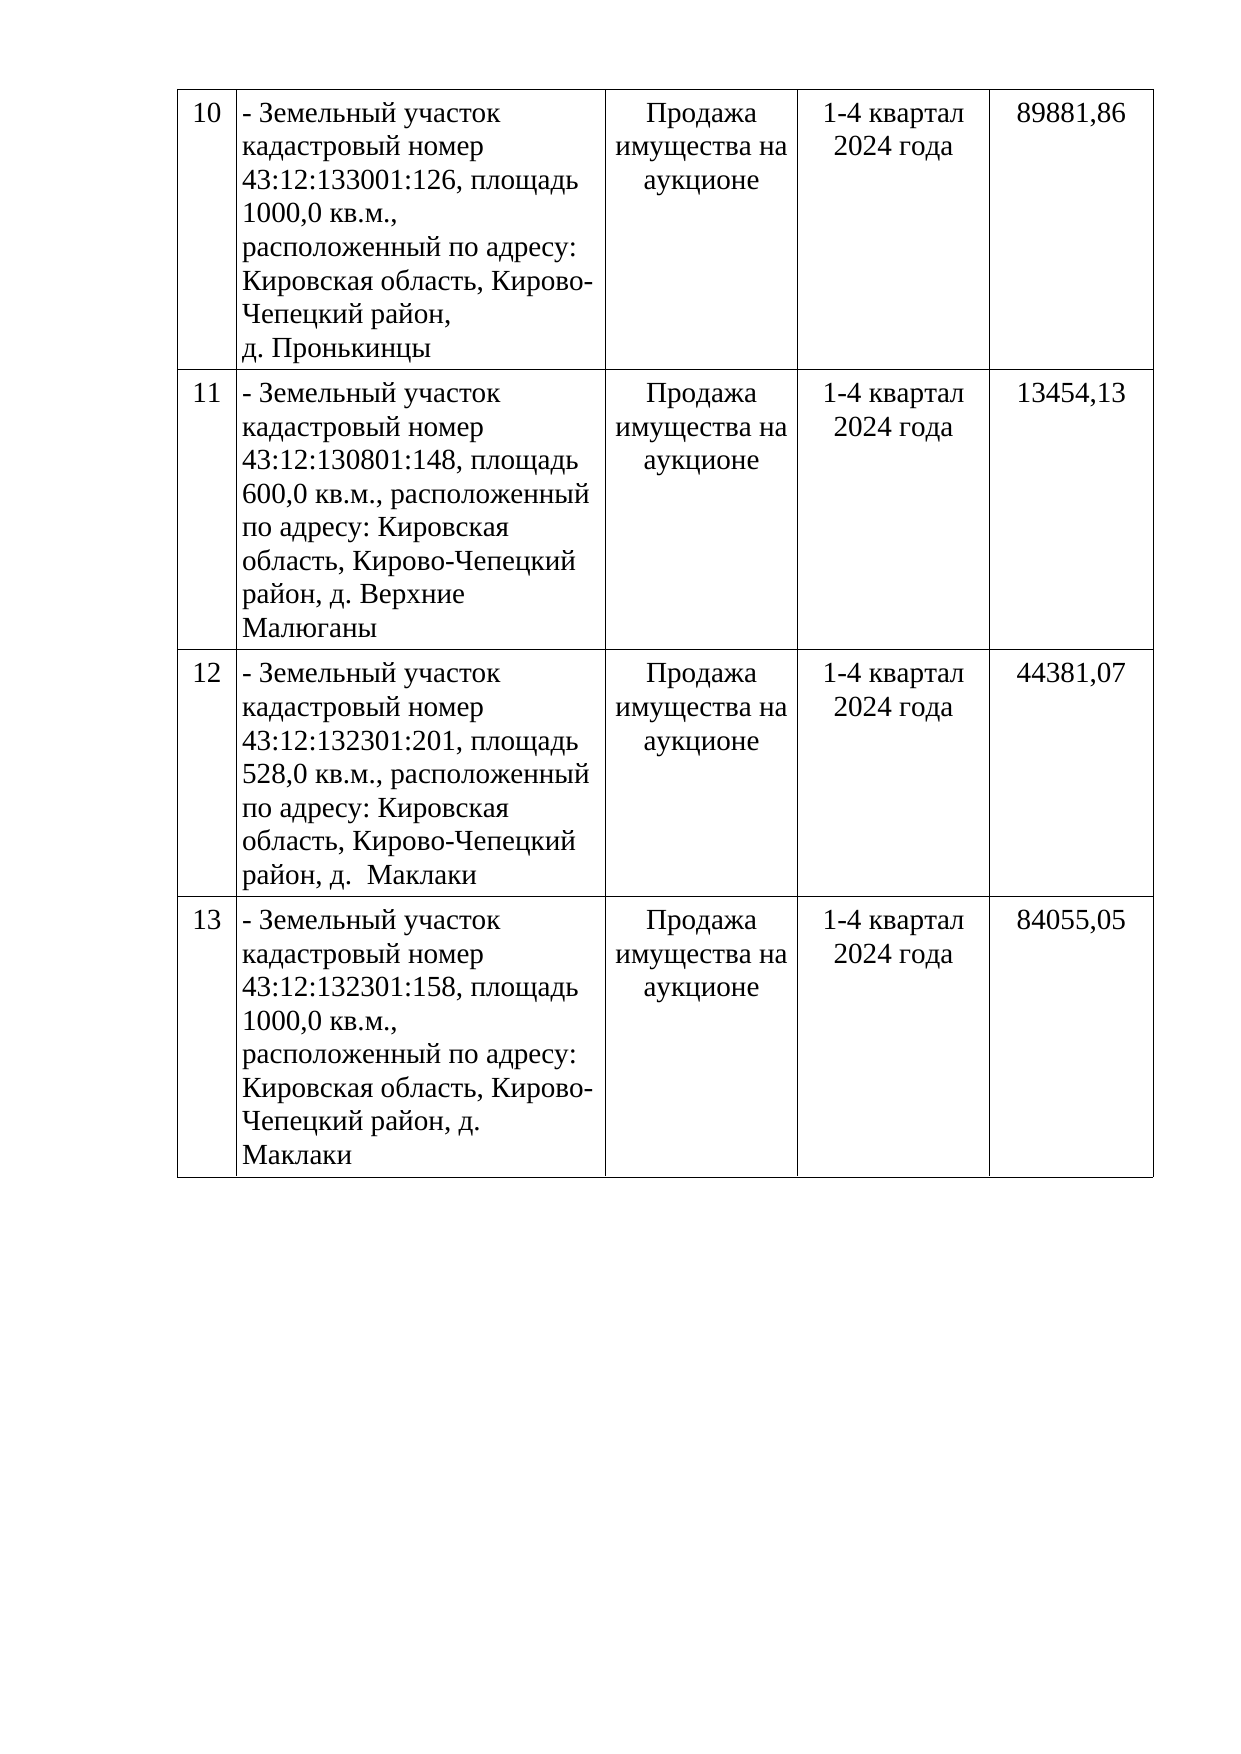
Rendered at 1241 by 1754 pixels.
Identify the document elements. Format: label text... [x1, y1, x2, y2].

table_cell - Земельный участок кадастровый номер 43:12:132301:158, площадь 1000,0 кв.м., расположенный по адресу: Кировская область, Кирово-Чепецкий район, д. Маклаки [237, 897, 605, 1176]
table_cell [798, 90, 989, 369]
table_cell 1-4 квартал 2024 года [798, 897, 989, 1176]
table_cell 10 [178, 90, 236, 369]
table_cell - Земельный участок кадастровый номер 43:12:130801:148, площадь 600,0 кв.м., расположенный по адресу: Кировская область, Кирово-Чепецкий район, д. Верхние Малюганы [237, 370, 605, 649]
table_cell 44381,07 [990, 650, 1153, 896]
table_cell - Земельный участок кадастровый номер 43:12:132301:201, площадь 528,0 кв.м., расположенный по адресу: Кировская область, Кирово-Чепецкий район, д. Маклаки [237, 650, 605, 896]
table_cell 11 [178, 370, 236, 649]
table_cell 1-4 квартал 2024 года [798, 650, 989, 896]
table_cell 13454,13 [990, 370, 1153, 649]
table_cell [606, 90, 797, 369]
table_cell 84055,05 [990, 897, 1153, 1176]
table_cell Продажа имущества на аукционе [606, 650, 797, 896]
table_cell Продажа имущества на аукционе [606, 370, 797, 649]
table_cell 12 [178, 650, 236, 896]
table_cell Продажа имущества на аукционе [606, 897, 797, 1176]
table_cell - Земельный участок кадастровый номер 43:12:133001:126, площадь 1000,0 кв.м., расположенный по адресу: Кировская область, Кирово-Чепецкий район, д. Пронькинцы [237, 90, 605, 369]
table_cell 1-4 квартал 2024 года [798, 370, 989, 649]
table_cell 89881,86 [990, 90, 1153, 369]
table_cell 13 [178, 897, 236, 1176]
